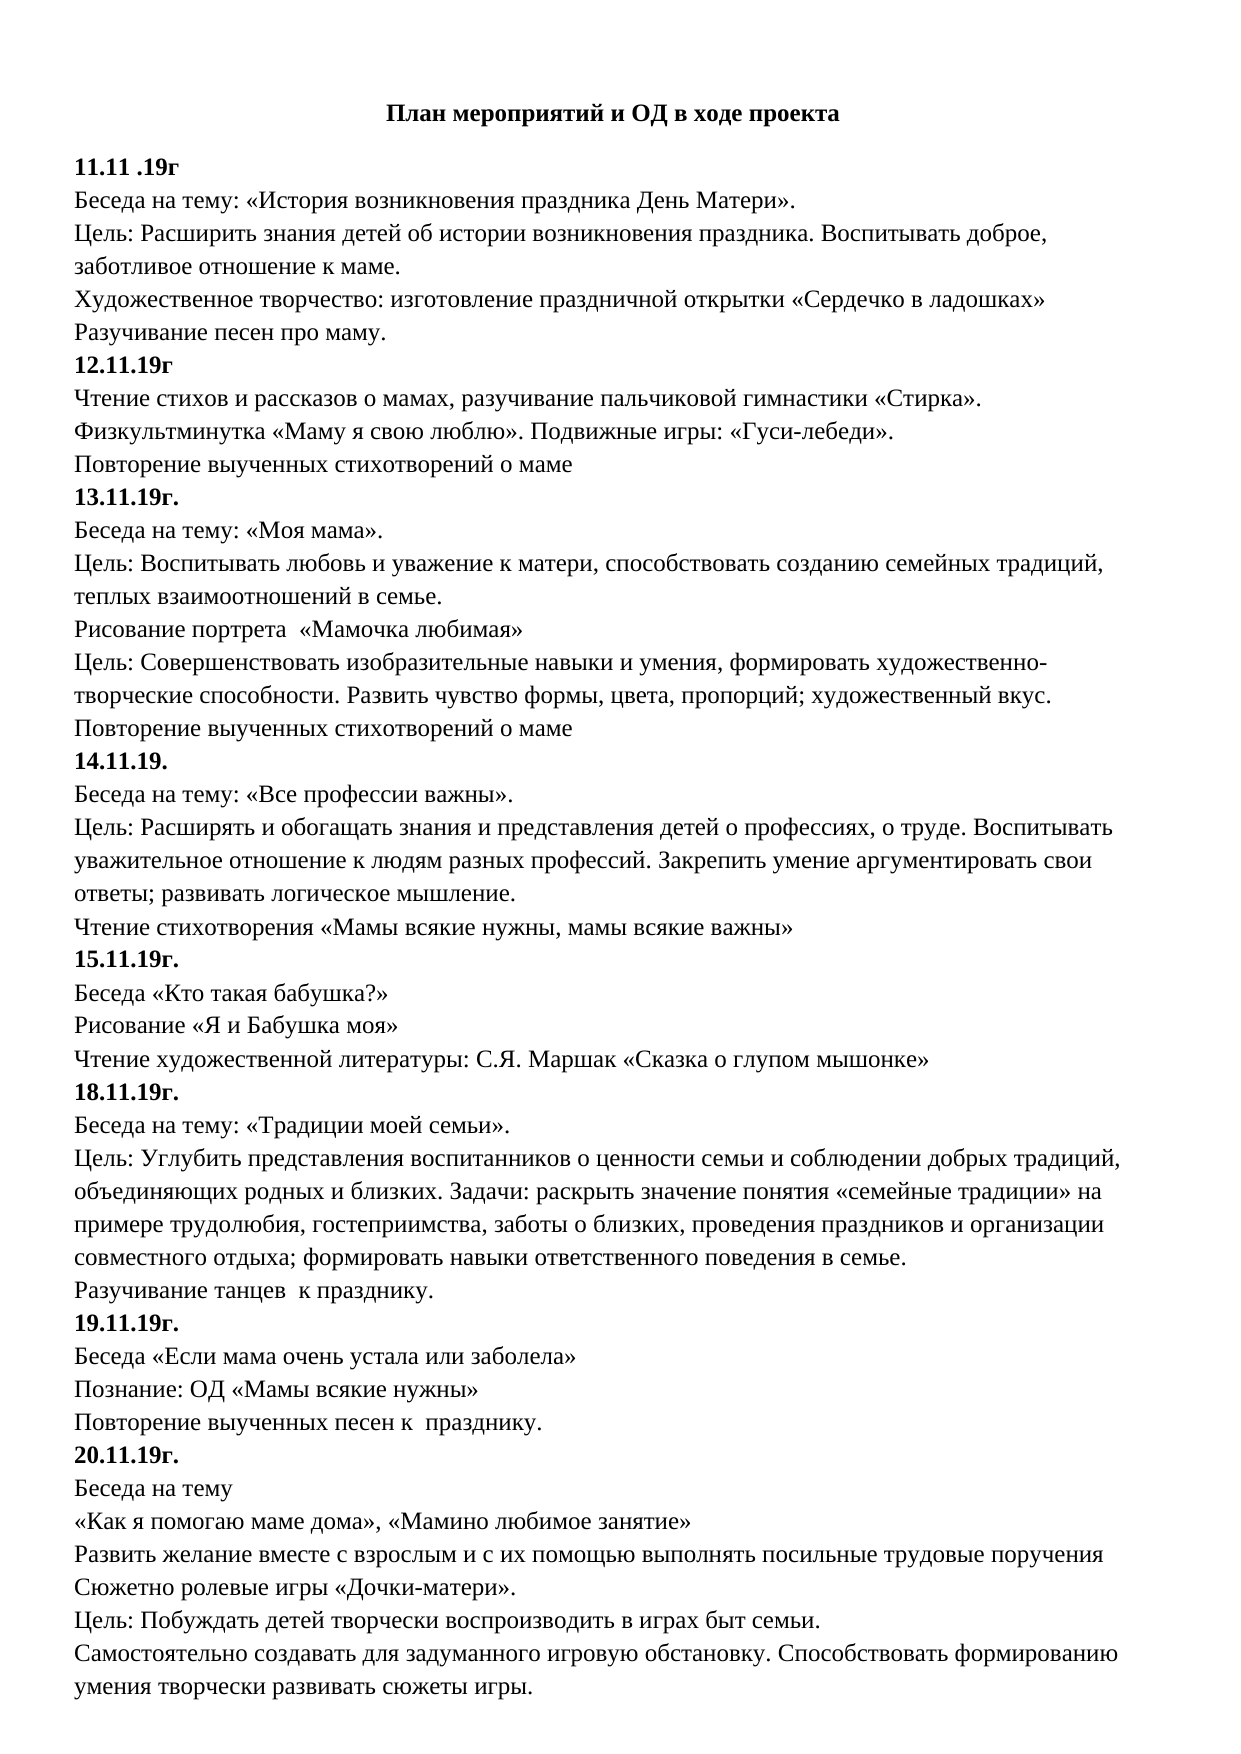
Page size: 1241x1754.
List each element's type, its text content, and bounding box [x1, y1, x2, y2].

text «Как я помогаю маме дома», «Мамино любимое занятие» [74, 1506, 1152, 1535]
text Беседа на тему: «История возникновения праздника День Матери». [74, 185, 1152, 214]
text Беседа «Если мама очень устала или заболела» [74, 1341, 1152, 1369]
text Цель: Воспитывать любовь и уважение к матери, способствовать созданию семейных традиций, теплых взаимоотношений в семье. [74, 548, 1152, 610]
text Рисование «Я и Бабушка моя» [74, 1011, 1152, 1039]
text Цель: Расширить знания детей об истории возникновения праздника. Воспитывать доброе, заботливое отношение к маме. [74, 218, 1152, 280]
text Художественное творчество: изготовление праздничной открытки «Сердечко в ладошках» [74, 284, 1152, 313]
text Разучивание танцев к празднику. [74, 1275, 1152, 1303]
text Чтение стихотворения «Мамы всякие нужны, мамы всякие важны» [74, 912, 1152, 940]
text Цель: Совершенствовать изобразительные навыки и умения, формировать художественно-творческие способности. Развить чувство формы, цвета, пропорций; художественный вкус. [74, 647, 1152, 709]
text 12.11.19г [74, 350, 1152, 379]
text Самостоятельно создавать для задуманного игровую обстановку. Способствовать формированию умения творчески развивать сюжеты игры. [74, 1638, 1152, 1700]
text Беседа на тему: «Традиции моей семьи». [74, 1110, 1152, 1138]
text Рисование портрета «Мамочка любимая» [74, 614, 1152, 643]
text 14.11.19. [74, 746, 1152, 775]
text Познание: ОД «Мамы всякие нужны» [74, 1374, 1152, 1403]
text 11.11 .19г [74, 152, 1152, 181]
text Беседа на тему [74, 1473, 1152, 1502]
text Сюжетно ролевые игры «Дочки-матери». [74, 1572, 1152, 1601]
text Цель: Углубить представления воспитанников о ценности семьи и соблюдении добрых традиций, объединяющих родных и близких. Задачи: раскрыть значение понятия «семейные традиции» на примере трудолюбия, гостеприимства, заботы о близких, проведения праздников и организации совместного отдыха; формировать навыки ответственного поведения в семье. [74, 1143, 1152, 1271]
text План мероприятий и ОД в ходе проекта [74, 98, 1152, 127]
text Чтение стихов и рассказов о мамах, разучивание пальчиковой гимнастики «Стирка». [74, 383, 1152, 412]
text Беседа «Кто такая бабушка?» [74, 978, 1152, 1006]
text Повторение выученных стихотворений о маме [74, 449, 1152, 478]
text Разучивание песен про маму. [74, 317, 1152, 346]
text Беседа на тему: «Все профессии важны». [74, 779, 1152, 808]
text Цель: Побуждать детей творчески воспроизводить в играх быт семьи. [74, 1605, 1152, 1634]
text 15.11.19г. [74, 944, 1152, 973]
text Чтение художественной литературы: С.Я. Маршак «Сказка о глупом мышонке» [74, 1044, 1152, 1072]
text Развить желание вместе с взрослым и с их помощью выполнять посильные трудовые поручения [74, 1539, 1152, 1568]
text Цель: Расширять и обогащать знания и представления детей о профессиях, о труде. Воспитывать уважительное отношение к людям разных профессий. Закрепить умение аргументировать свои ответы; развивать логическое мышление. [74, 812, 1152, 907]
text 13.11.19г. [74, 482, 1152, 511]
text 20.11.19г. [74, 1440, 1152, 1469]
text Физкультминутка «Маму я свою люблю». Подвижные игры: «Гуси-лебеди». [74, 416, 1152, 445]
text 18.11.19г. [74, 1077, 1152, 1105]
text Беседа на тему: «Моя мама». [74, 515, 1152, 544]
text 19.11.19г. [74, 1308, 1152, 1337]
text Повторение выученных песен к празднику. [74, 1407, 1152, 1436]
text Повторение выученных стихотворений о маме [74, 713, 1152, 742]
